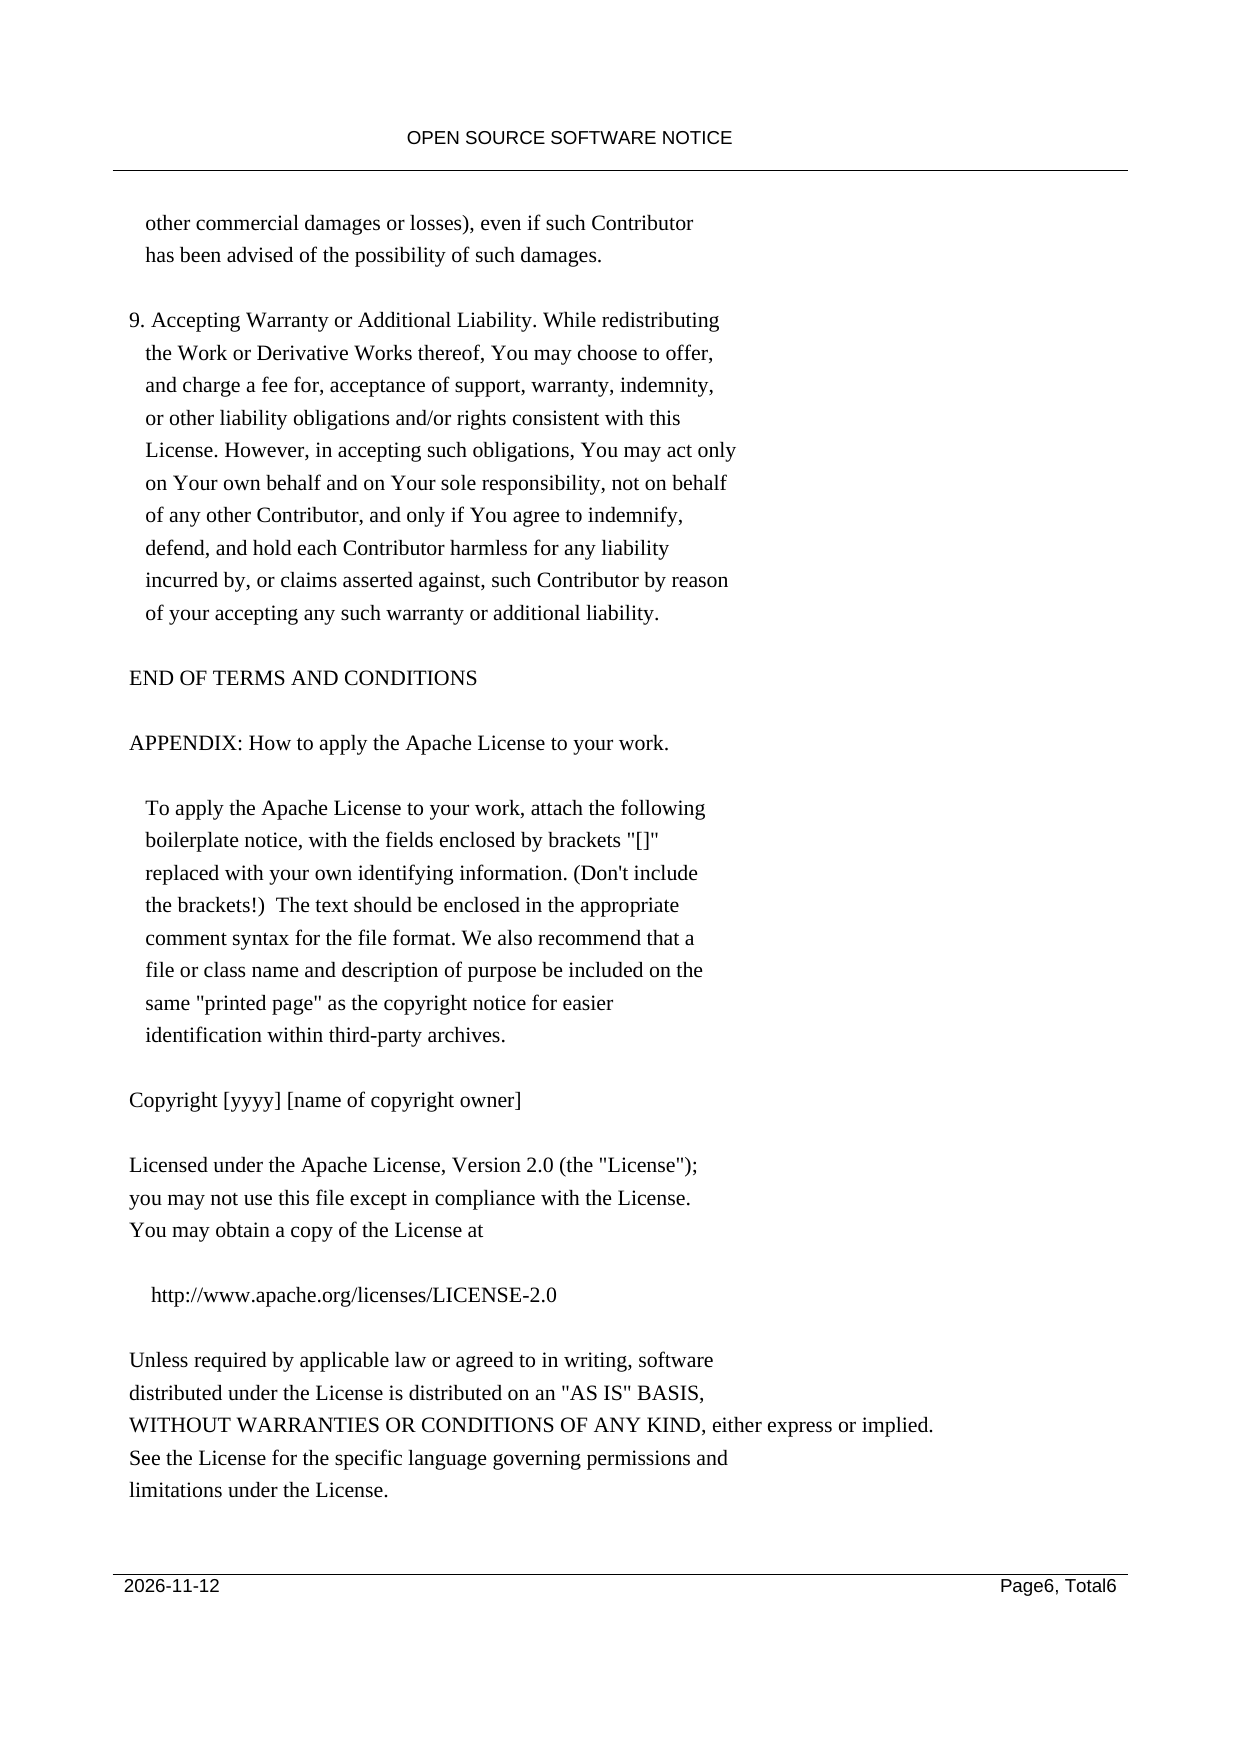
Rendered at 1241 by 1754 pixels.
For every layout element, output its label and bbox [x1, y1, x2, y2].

text [112, 206, 1128, 1506]
